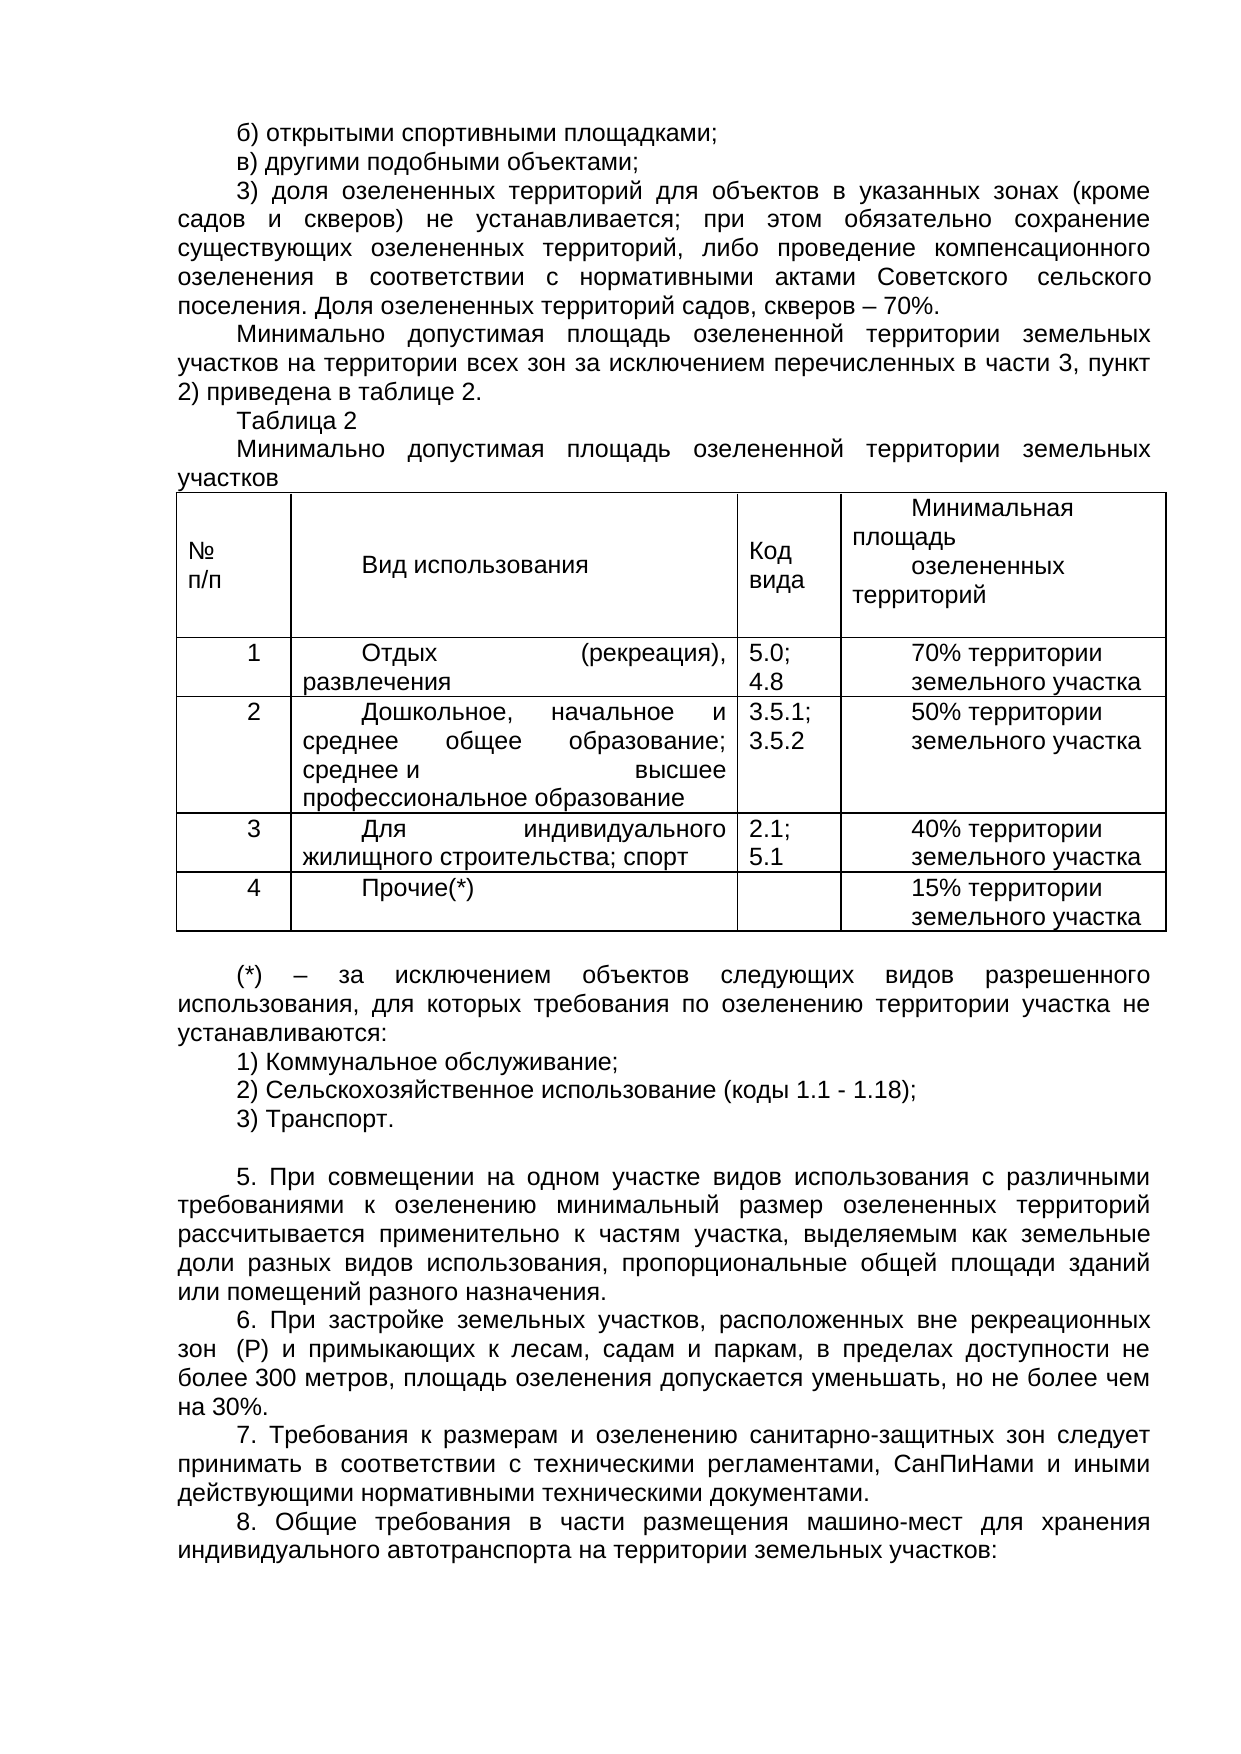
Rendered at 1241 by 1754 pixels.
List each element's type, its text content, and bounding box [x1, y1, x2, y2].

table_cell 70% территории земельного участка [842, 638, 1165, 696]
table_cell Дошкольное, начальное и среднее общее образование; среднее и высшее профессиональное образование [292, 697, 737, 812]
table_cell 1 [177, 638, 290, 696]
table_cell 4 [177, 873, 290, 930]
table_cell 15% территории земельного участка [842, 873, 1165, 930]
text 3) доля озелененных территорий для объектов в указанных зонах (кроме садов и скверов) не устанавливается; при этом обязательно сохранение существующих озелененных территорий, либо проведение компенсационного озеленения в соответствии с нормативными актами Советского сельского поселения. Доля озелененных территорий садов, скверов – 70%. [177, 176, 1152, 319]
table_cell 3 [177, 814, 290, 871]
text в) другими подобными объектами; [177, 147, 1152, 176]
text Минимально допустимая площадь озелененной территории земельных участков на территории всех зон за исключением перечисленных в части 3, пункт 2) приведена в таблице 2. [177, 319, 1152, 406]
text Минимально допустимая площадь озелененной территории земельных участков [177, 434, 1152, 492]
table_cell 5.0; 4.8 [738, 638, 840, 696]
table_cell 2.1; 5.1 [738, 814, 840, 871]
text Таблица 2 [177, 406, 1152, 434]
text б) открытыми спортивными площадками; [177, 118, 1152, 147]
table_cell Прочие(*) [292, 873, 737, 930]
table_cell 50% территории земельного участка [842, 697, 1165, 812]
text 3) Транспорт. [177, 1104, 1152, 1133]
text 1) Коммунальное обслуживание; [177, 1047, 1152, 1076]
text 7. Требования к размерам и озеленению санитарно-защитных зон следует принимать в соответствии с техническими регламентами, СанПиНами и иными действующими нормативными техническими документами. [177, 1421, 1152, 1507]
table_cell 2 [177, 697, 290, 812]
text 2) Сельскохозяйственное использование (коды 1.1 - 1.18); [177, 1076, 1152, 1104]
text 6. При застройке земельных участков, расположенных вне рекреационных зон (Р) и примыкающих к лесам, садам и паркам, в пределах доступности не более 300 метров, площадь озеленения допускается уменьшать, но не более чем на 30%. [177, 1306, 1152, 1421]
table_cell Для индивидуального жилищного строительства; спорт [292, 814, 737, 871]
table_cell 40% территории земельного участка [842, 814, 1165, 871]
text 5. При совмещении на одном участке видов использования с различными требованиями к озеленению минимальный размер озелененных территорий рассчитывается применительно к частям участка, выделяемым как земельные доли разных видов использования, пропорциональные общей площади зданий или помещений разного назначения. [177, 1162, 1152, 1306]
text (*) – за исключением объектов следующих видов разрешенного использования, для которых требования по озеленению территории участка не устанавливаются: [177, 961, 1152, 1047]
table_cell Отдых (рекреация), развлечения [292, 638, 737, 696]
text 8. Общие требования в части размещения машино-мест для хранения индивидуального автотранспорта на территории земельных участков: [177, 1507, 1152, 1564]
table_header № п/п [177, 493, 291, 636]
table_header Код вида [738, 493, 841, 636]
table_cell [738, 873, 840, 930]
table_header Минимальная площадь озелененных территорий [842, 493, 1165, 636]
table_header Вид использования [292, 493, 737, 636]
table_cell 3.5.1; 3.5.2 [738, 697, 840, 812]
